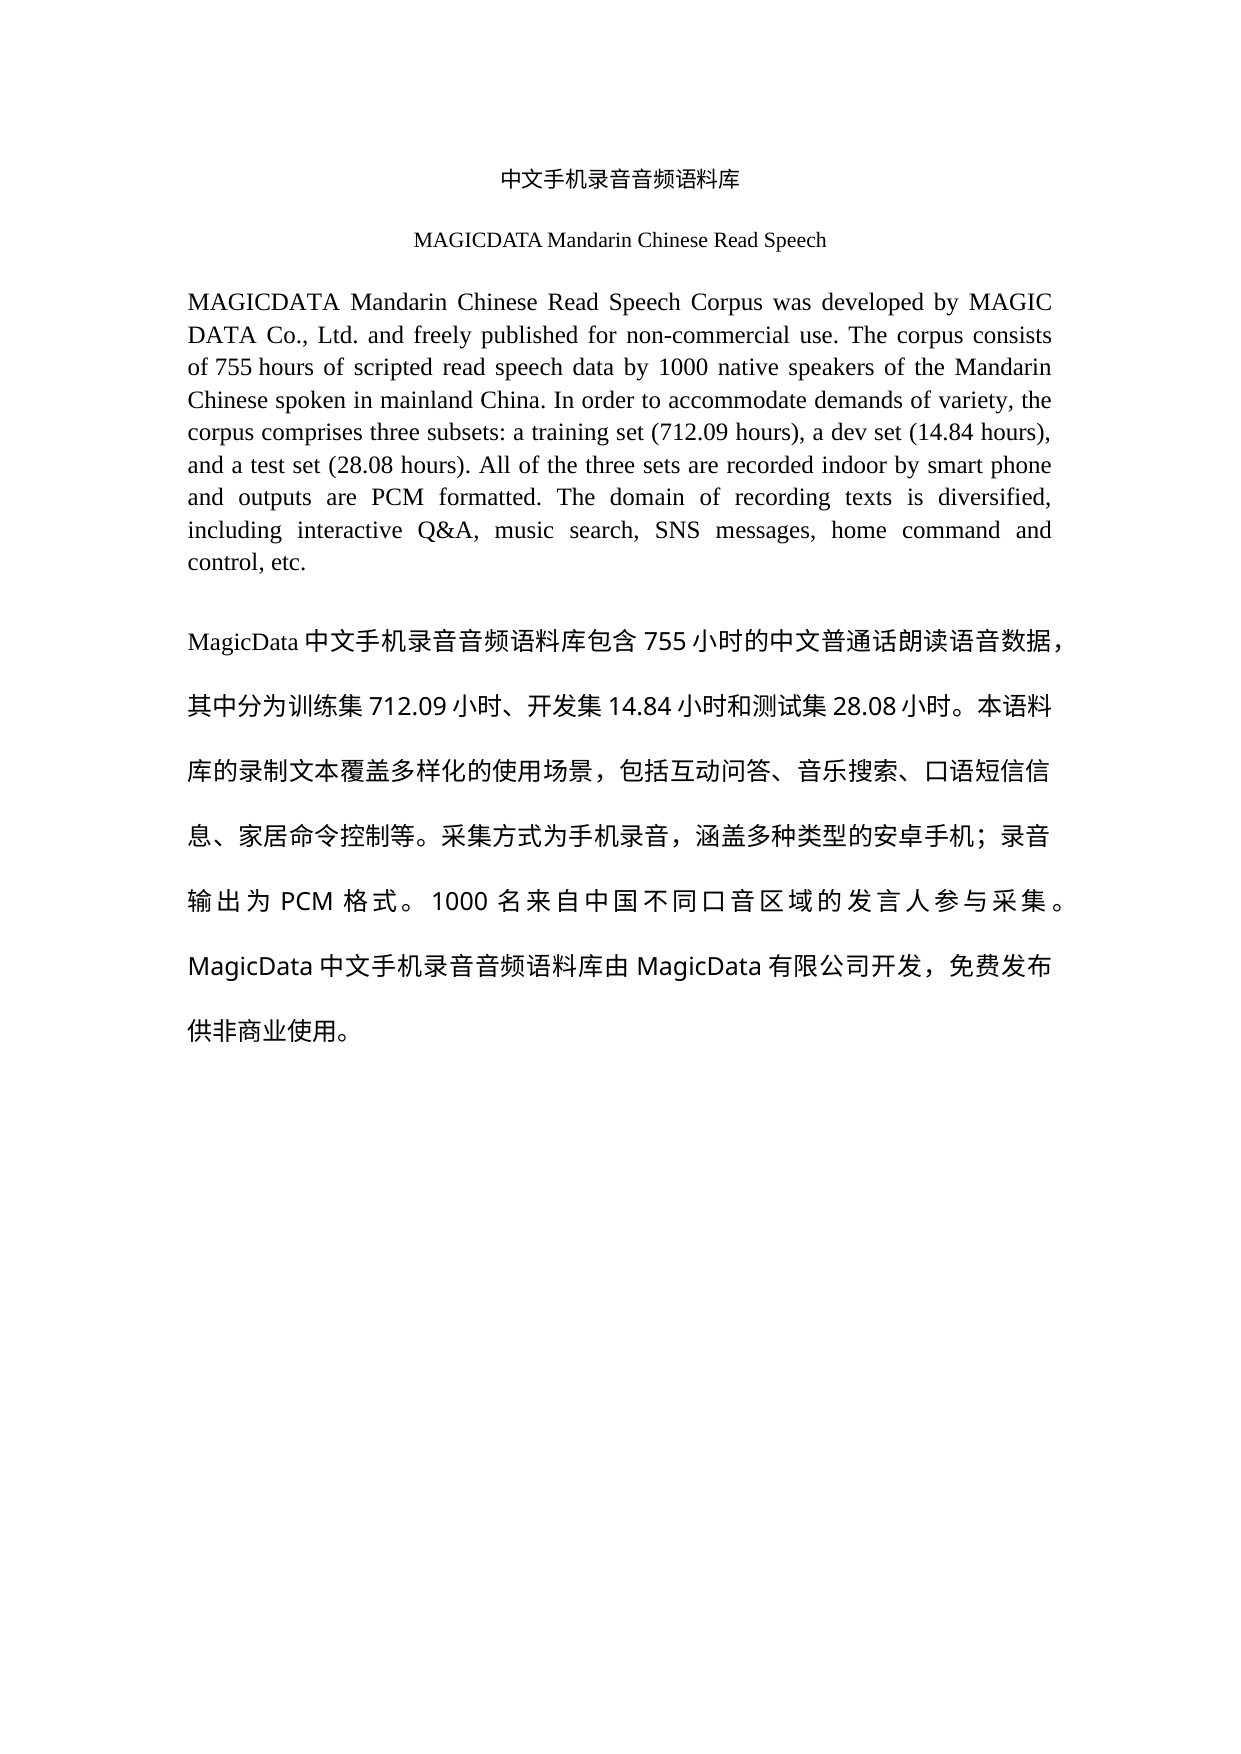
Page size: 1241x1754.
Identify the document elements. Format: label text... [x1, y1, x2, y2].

text 中文手机录音音频语料库 [187, 162, 1053, 194]
text MAGICDATA Mandarin Chinese Read Speech [187, 224, 1053, 256]
text MAGICDATA Mandarin Chinese Read Speech Corpus was developed by MAGIC DATA Co., Ltd. and freely published for non-commercial use. The corpus consists of 755 hours of scripted read speech data by 1000 native speakers of the Mandarin Chinese spoken in mainland China. In order to accommodate demands of variety, the corpus comprises three subsets: a training set (712.09 hours), a dev set (14.84 hours), and a test set (28.08 hours). All of the three sets are recorded indoor by smart phone and outputs are PCM formatted. The domain of recording texts is diversified, including interactive Q&A, music search, SNS messages, home command and control, etc. [187, 285, 1053, 578]
text MagicData中文手机录音音频语料库包含755小时的中文普通话朗读语音数据，其中分为训练集712.09小时、开发集14.84小时和测试集28.08小时。本语料库的录制文本覆盖多样化的使用场景，包括互动问答、音乐搜索、口语短信信息、家居命令控制等。采集方式为手机录音，涵盖多种类型的安卓手机；录音输出为PCM格式。1000名来自中国不同口音区域的发言人参与采集。MagicData中文手机录音音频语料库由MagicData有限公司开发，免费发布供非商业使用。 [187, 607, 1053, 1062]
